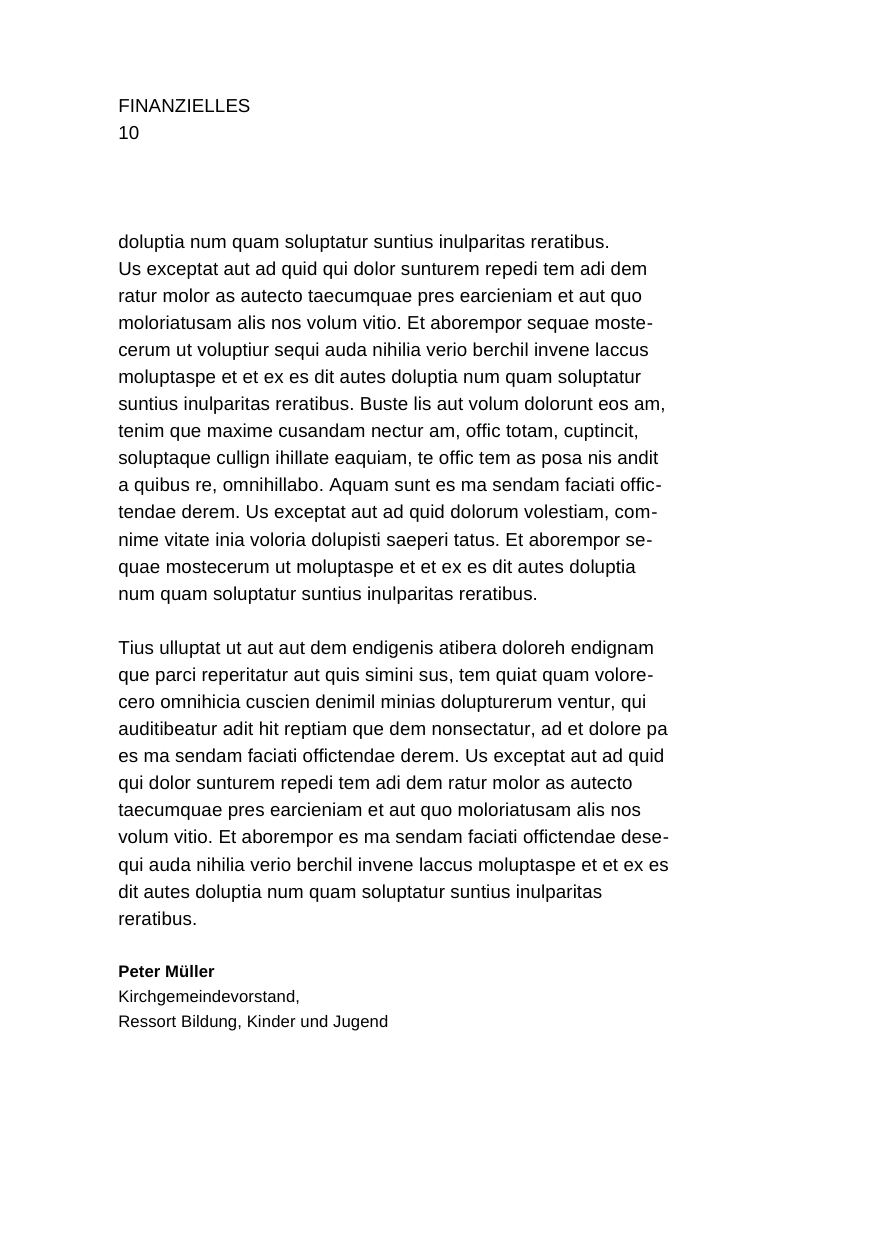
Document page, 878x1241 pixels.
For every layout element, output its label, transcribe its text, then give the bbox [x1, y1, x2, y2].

text Tius ulluptat ut aut aut dem endigenis atibera doloreh endignam que parci reperitatur aut quis simini sus, tem quiat quam volorecero omnihicia cuscien denimil minias dolupturerum ventur, qui auditibeatur adit hit reptiam que dem nonsectatur, ad et dolore pa es ma sendam faciati offictendae derem. Us exceptat aut ad quid qui dolor sunturem repedi tem adi dem ratur molor as autecto taecumquae pres earcieniam et aut quo moloriatusam alis nos volum vitio. Et aborempor es ma sendam faciati offictendae desequi auda nihilia verio berchil invene laccus moluptaspe et et ex es dit autes doluptia num quam soluptatur suntius inulparitas reratibus. [118, 631, 682, 929]
text Ressort Bildung, Kinder und Jugend [118, 1006, 682, 1031]
text Peter Müller [118, 956, 682, 981]
text Kirchgemeindevorstand, [118, 981, 682, 1006]
text doluptia num quam soluptatur suntius inulparitas reratibus. [118, 225, 682, 252]
text Us exceptat aut ad quid qui dolor sunturem repedi tem adi dem ratur molor as autecto taecumquae pres earcieniam et aut quo moloriatusam alis nos volum vitio. Et aborempor sequae mostecerum ut voluptiur sequi auda nihilia verio berchil invene laccus moluptaspe et et ex es dit autes doluptia num quam soluptatur suntius inulparitas reratibus. Buste lis aut volum dolorunt eos am, tenim que maxime cusandam nectur am, offic totam, cuptincit, soluptaque cullign ihillate eaquiam, te offic tem as posa nis andit a quibus re, omnihillabo. Aquam sunt es ma sendam faciati offictendae derem. Us exceptat aut ad quid dolorum volestiam, comnime vitate inia voloria dolupisti saeperi tatus. Et aborempor sequae mostecerum ut moluptaspe et et ex es dit autes doluptia num quam soluptatur suntius inulparitas reratibus. [118, 252, 682, 604]
